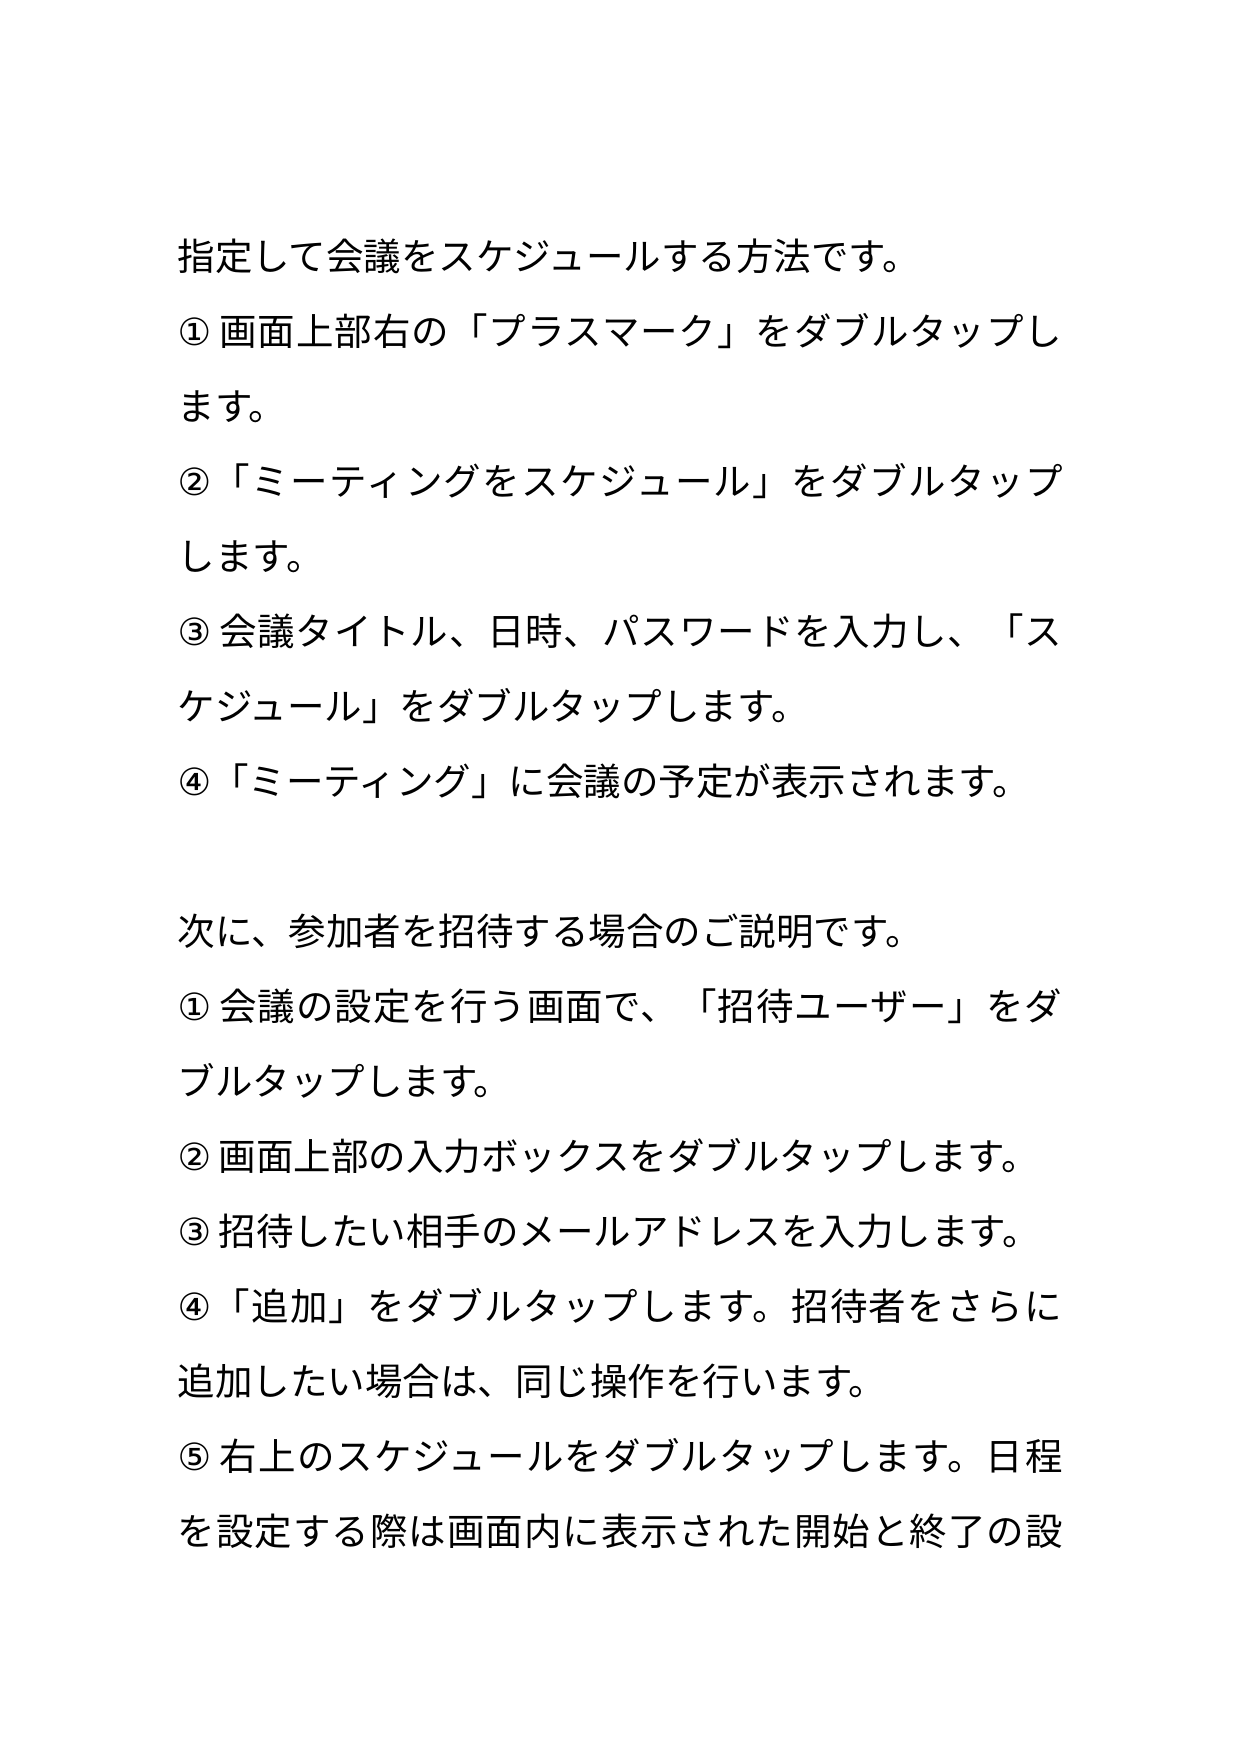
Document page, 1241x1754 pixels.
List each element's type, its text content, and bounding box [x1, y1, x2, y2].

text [177, 1417, 1063, 1567]
text ④「追加」をダブルタップします。招待者をさらに追加したい場合は、同じ操作を行います。 [177, 1267, 1063, 1417]
text ②画面上部の入力ボックスをダブルタップします。 [177, 1117, 1063, 1192]
text ③招待したい相手のメールアドレスを入力します。 [177, 1192, 1063, 1267]
text ②「ミーティングをスケジュール」をダブルタップします。 [177, 442, 1063, 592]
text ①会議の設定を行う画面で、「招待ユーザー」をダブルタップします。 [177, 967, 1063, 1117]
text ③会議タイトル、日時、パスワードを入力し、「スケジュール」をダブルタップします。 [177, 592, 1063, 742]
text 次に、参加者を招待する場合のご説明です。 [177, 892, 1063, 967]
text ④「ミーティング」に会議の予定が表示されます。 [177, 742, 1063, 817]
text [177, 217, 1063, 292]
text ①画面上部右の「プラスマーク」をダブルタップします。 [177, 292, 1063, 442]
